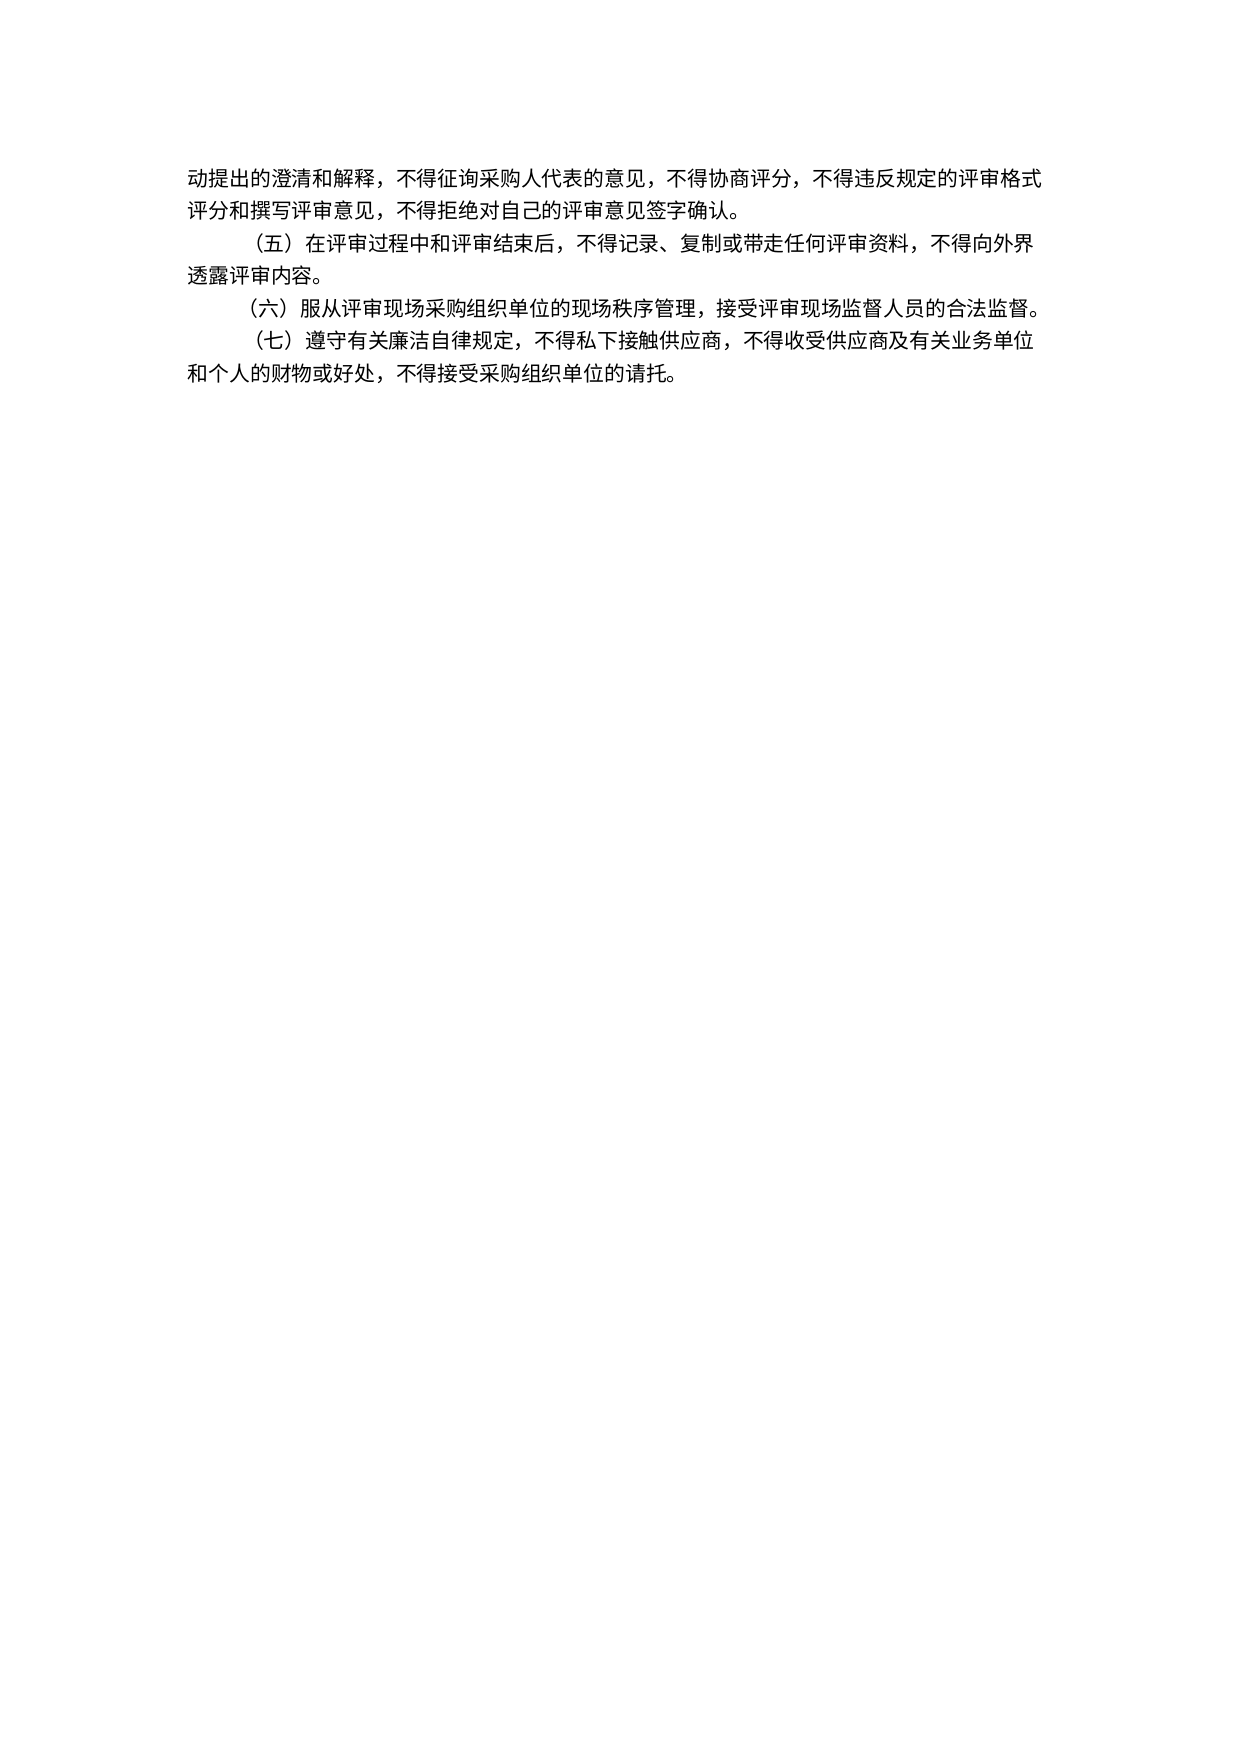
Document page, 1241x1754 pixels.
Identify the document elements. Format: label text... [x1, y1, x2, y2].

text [187, 162, 1053, 227]
text （五）在评审过程中和评审结束后，不得记录、复制或带走任何评审资料，不得向外界透露评审内容。 [187, 227, 1053, 292]
text （七）遵守有关廉洁自律规定，不得私下接触供应商，不得收受供应商及有关业务单位和个人的财物或好处，不得接受采购组织单位的请托。 [187, 324, 1053, 389]
text （六）服从评审现场采购组织单位的现场秩序管理，接受评审现场监督人员的合法监督。 [187, 292, 1053, 324]
